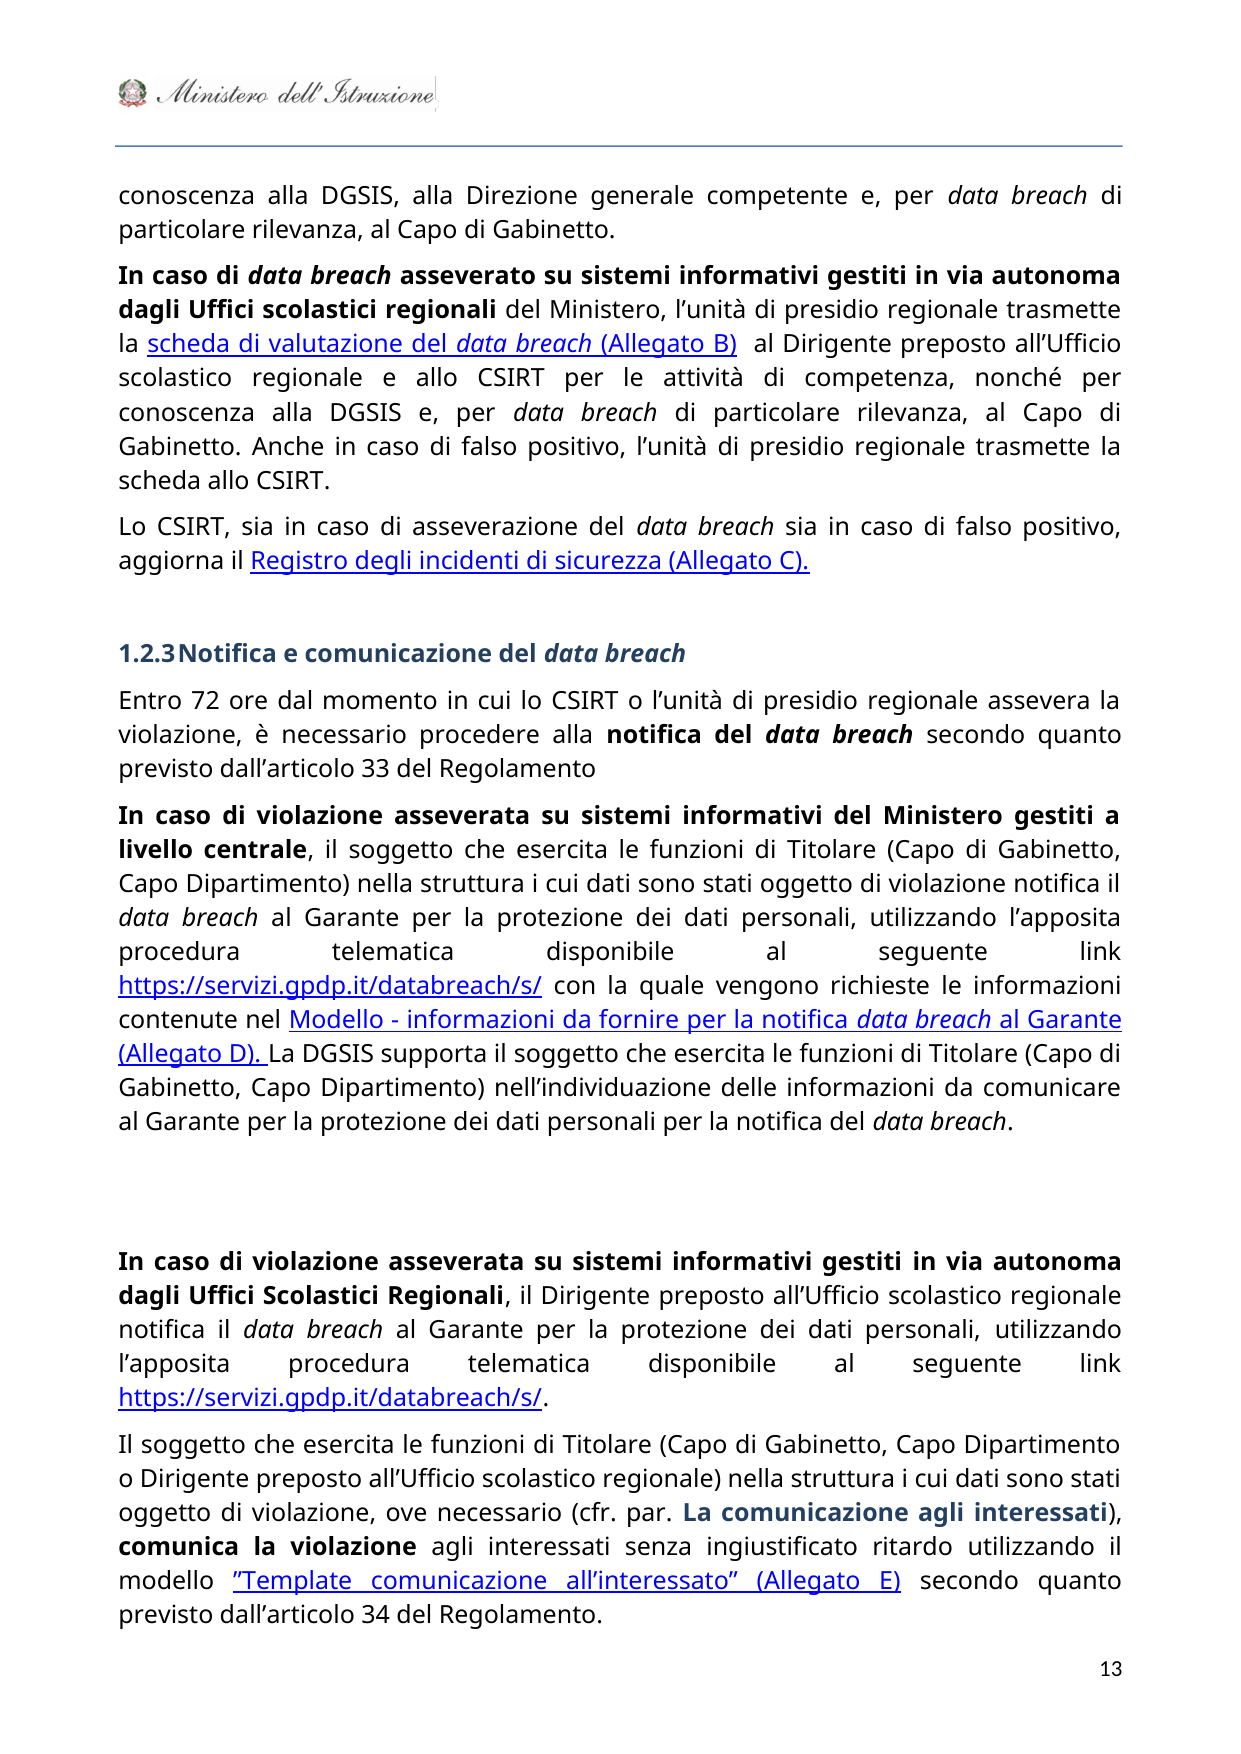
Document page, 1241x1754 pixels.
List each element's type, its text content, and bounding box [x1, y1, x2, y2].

text Entro 72 ore dal momento in cui lo CSIRT o l’unità di presidio regionale assevera la violazione, è necessario procedere alla notifica del data breach secondo quanto previsto dall’articolo 33 del Regolamento [118, 683, 1122, 785]
text Lo CSIRT, sia in caso di asseverazione del data breach sia in caso di falso positivo, aggiorna il Registro degli incidenti di sicurezza (Allegato C). [118, 509, 1122, 577]
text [118, 177, 1122, 245]
text In caso di violazione asseverata su sistemi informativi del Ministero gestiti a livello centrale, il soggetto che esercita le funzioni di Titolare (Capo di Gabinetto, Capo Dipartimento) nella struttura i cui dati sono stati oggetto di violazione notifica il data breach al Garante per la protezione dei dati personali, utilizzando l’apposita procedura telematica disponibile al seguente link https://servizi.gpdp.it/databreach/s/ con la quale vengono richieste le informazioni contenute nel Modello - informazioni da fornire per la notifica data breach al Garante (Allegato D). La DGSIS supporta il soggetto che esercita le funzioni di Titolare (Capo di Gabinetto, Capo Dipartimento) nell’individuazione delle informazioni da comunicare al Garante per la protezione dei dati personali per la notifica del data breach. [118, 797, 1122, 1138]
subtitle Notifica e comunicazione del data breach [118, 636, 1122, 670]
text Il soggetto che esercita le funzioni di Titolare (Capo di Gabinetto, Capo Dipartimento o Dirigente preposto all’Ufficio scolastico regionale) nella struttura i cui dati sono stati oggetto di violazione, ove necessario (cfr. par. La comunicazione agli interessati), comunica la violazione agli interessati senza ingiustificato ritardo utilizzando il modello ”Template comunicazione all’interessato” (Allegato E) secondo quanto previsto dall’articolo 34 del Regolamento. [118, 1426, 1122, 1631]
picture [118, 73, 149, 114]
text In caso di data breach asseverato su sistemi informativi gestiti in via autonoma dagli Uffici scolastici regionali del Ministero, l’unità di presidio regionale trasmette la scheda di valutazione del data breach (Allegato B) al Dirigente preposto all’Ufficio scolastico regionale e allo CSIRT per le attività di competenza, nonché per conoscenza alla DGSIS e, per data breach di particolare rilevanza, al Capo di Gabinetto. Anche in caso di falso positivo, l’unità di presidio regionale trasmette la scheda allo CSIRT. [118, 258, 1122, 496]
picture [154, 76, 439, 112]
text In caso di violazione asseverata su sistemi informativi gestiti in via autonoma dagli Uffici Scolastici Regionali, il Dirigente preposto all’Ufficio scolastico regionale notifica il data breach al Garante per la protezione dei dati personali, utilizzando l’apposita procedura telematica disponibile al seguente link https://servizi.gpdp.it/databreach/s/. [118, 1243, 1122, 1414]
